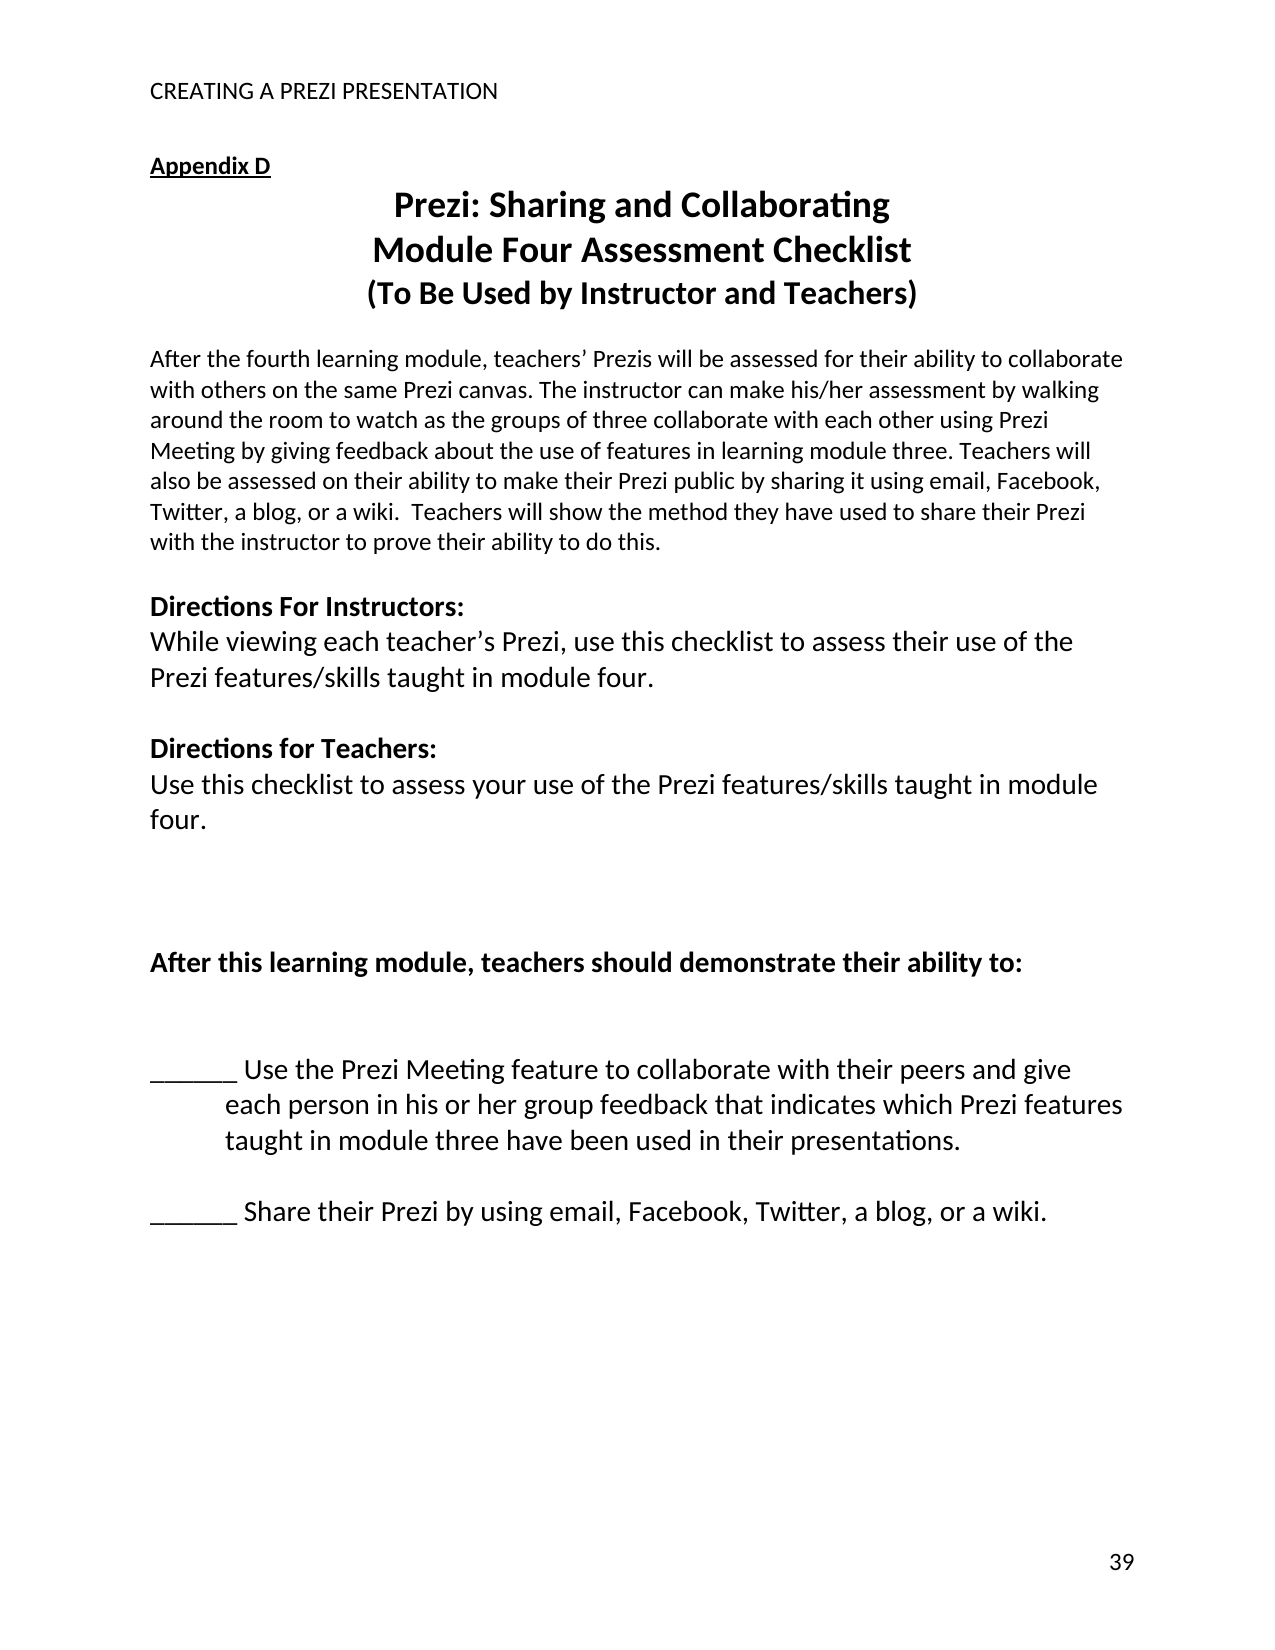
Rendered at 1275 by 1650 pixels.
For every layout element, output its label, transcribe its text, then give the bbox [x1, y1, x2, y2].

text Directions for Teachers: [150, 730, 1134, 766]
text Prezi: Sharing and Collaborating [150, 181, 1134, 226]
text (To Be Used by Instructor and Teachers) [150, 272, 1134, 313]
text ______ Use the Prezi Meeting feature to collaborate with their peers and give [150, 1051, 1134, 1086]
text While viewing each teacher’s Prezi, use this checklist to assess their use of the Prezi features/skills taught in module four. [150, 623, 1134, 694]
text Module Four Assessment Checklist [150, 226, 1134, 272]
text After this learning module, teachers should demonstrate their ability to: [150, 944, 1134, 979]
text Directions For Instructors: [150, 588, 1134, 623]
text Appendix D [150, 150, 1134, 181]
text After the fourth learning module, teachers’ Prezis will be assessed for their ability to collaborate with others on the same Prezi canvas. The instructor can make his/her assessment by walking around the room to watch as the groups of three collaborate with each other using Prezi Meeting by giving feedback about the use of features in learning module three. Teachers will also be assessed on their ability to make their Prezi public by sharing it using email, Facebook, Twitter, a blog, or a wiki. Teachers will show the method they have used to share their Prezi with the instructor to prove their ability to do this. [150, 343, 1134, 557]
text ______ Share their Prezi by using email, Facebook, Twitter, a blog, or a wiki. [150, 1193, 1134, 1229]
text each person in his or her group feedback that indicates which Prezi features taught in module three have been used in their presentations. [150, 1086, 1134, 1158]
text Use this checklist to assess your use of the Prezi features/skills taught in module four. [150, 766, 1134, 837]
